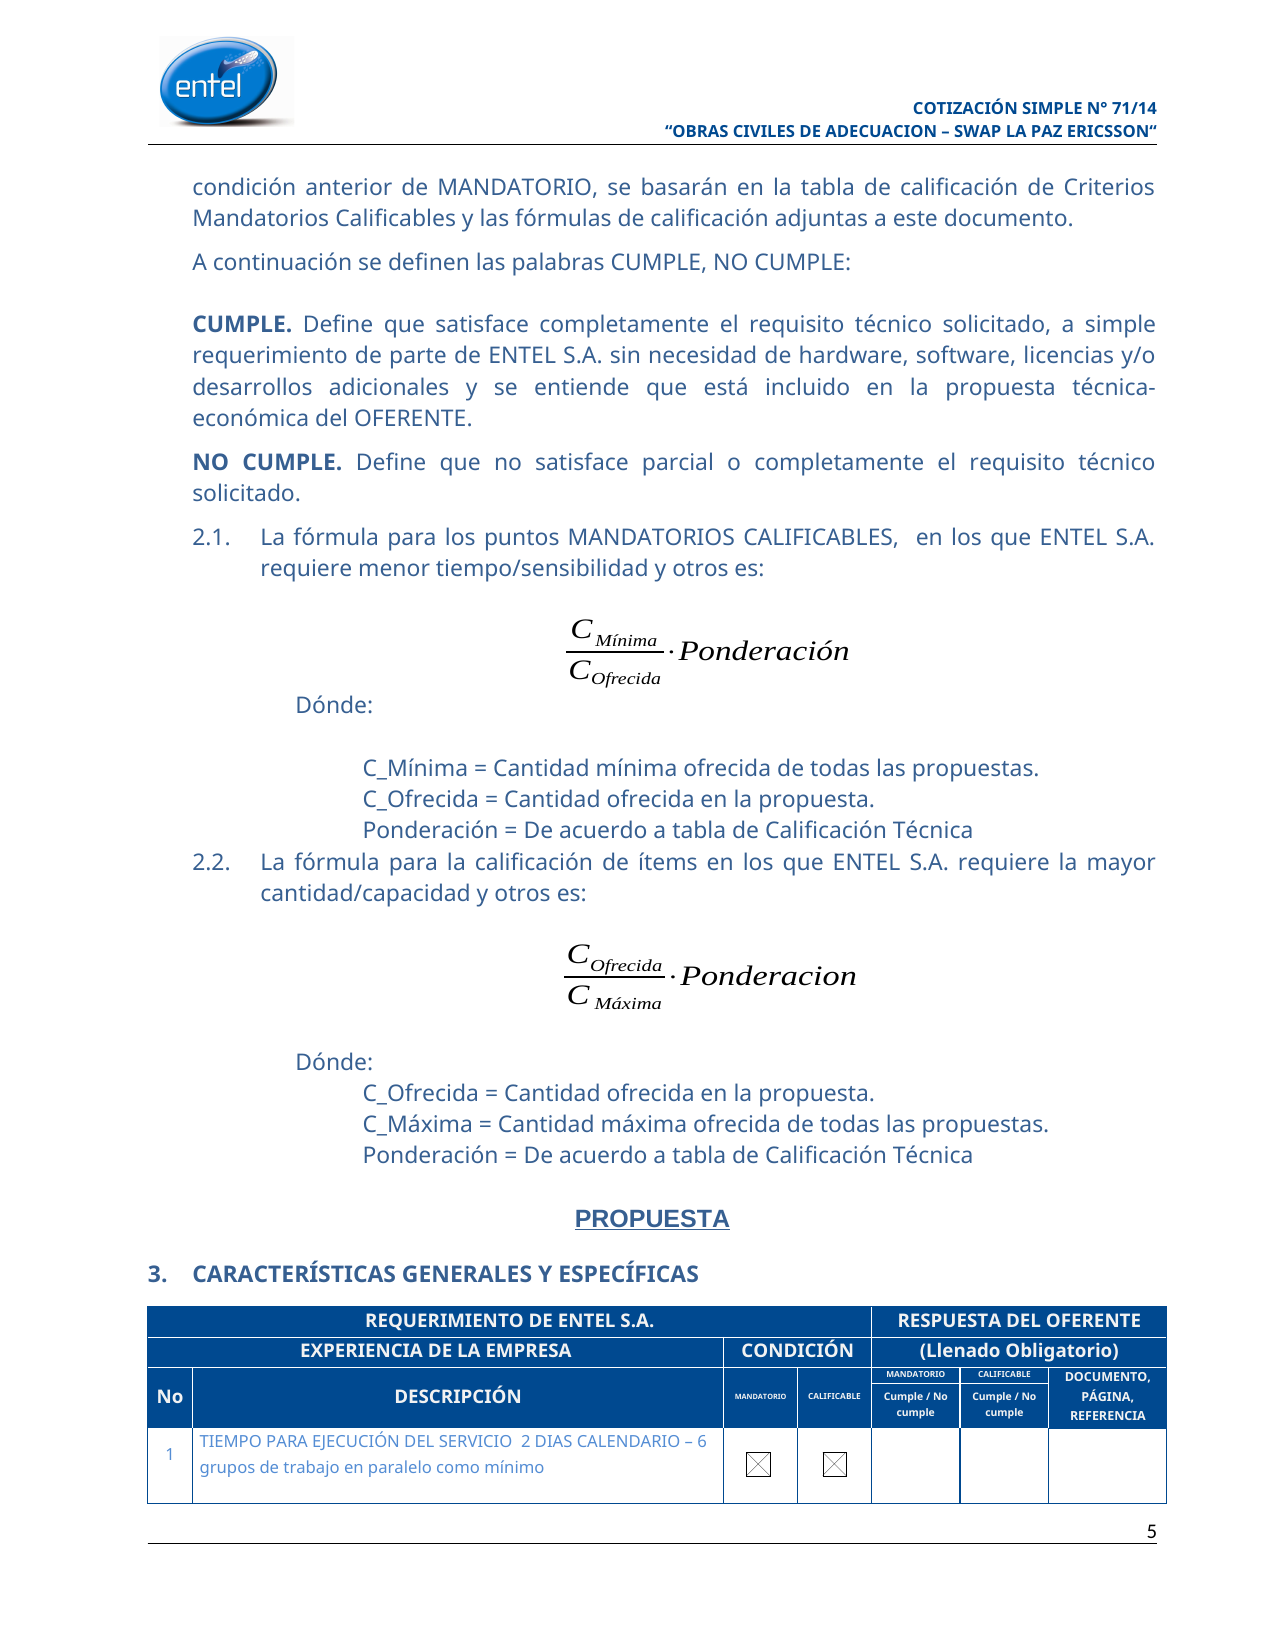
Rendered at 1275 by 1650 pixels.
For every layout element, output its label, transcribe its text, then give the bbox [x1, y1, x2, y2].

table_cell EXPERIENCIA DE LA EMPRESA [148, 1338, 723, 1367]
table_cell CONDICIÓN [724, 1338, 871, 1367]
list Ponderación = De acuerdo a tabla de Calificación Técnica [362, 1139, 1157, 1171]
table_header RESPUESTA DEL OFERENTE [872, 1307, 1166, 1337]
list La fórmula para la calificación de ítems en los que ENTEL S.A. requiere la mayor cantidad/capacidad y otros es: [192, 846, 1157, 908]
table_cell Cumple / No cumple [961, 1384, 1048, 1428]
list CUMPLE. Define que satisface completamente el requisito técnico solicitado, a simple requerimiento de parte de ENTEL S.A. sin necesidad de hardware, software, licencias y/o desarrollos adicionales y se entiende que está incluido en la propuesta técnica-económica del OFERENTE. [192, 308, 1157, 433]
list Dónde: [288, 689, 1157, 721]
table_cell No [148, 1368, 192, 1428]
table_header REQUERIMIENTO DE ENTEL S.A. [148, 1307, 871, 1337]
table_cell DOCUMENTO, PÁGINA, REFERENCIA [1049, 1368, 1166, 1428]
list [192, 171, 1157, 233]
text PROPUESTA [148, 1204, 1157, 1233]
table_cell Cumple / No cumple [872, 1384, 959, 1428]
table_cell [724, 1429, 797, 1503]
table_cell [1049, 1429, 1166, 1503]
table_cell [872, 1429, 959, 1503]
picture [159, 36, 295, 127]
table_cell 1 [148, 1429, 192, 1503]
list La fórmula para los puntos MANDATORIOS CALIFICABLES, en los que ENTEL S.A. requiere menor tiempo/sensibilidad y otros es: [192, 521, 1157, 583]
table_cell MANDATORIO [724, 1368, 797, 1428]
table_cell (Llenado Obligatorio) [872, 1338, 1166, 1367]
list NO CUMPLE. Define que no satisface parcial o completamente el requisito técnico solicitado. [192, 446, 1157, 508]
list A continuación se definen las palabras CUMPLE, NO CUMPLE: [192, 246, 1157, 277]
list C_Ofrecida = Cantidad ofrecida en la propuesta. [362, 1077, 1157, 1108]
list C_Ofrecida = Cantidad ofrecida en la propuesta. [362, 783, 1157, 814]
table_cell CALIFICABLE [798, 1368, 871, 1428]
table_cell DESCRIPCIÓN [193, 1368, 723, 1428]
table_cell CALIFICABLE [961, 1368, 1048, 1383]
list Ponderación = De acuerdo a tabla de Calificación Técnica [362, 814, 1157, 846]
list C_Máxima = Cantidad máxima ofrecida de todas las propuestas. [362, 1108, 1157, 1139]
table_cell TIEMPO PARA EJECUCIÓN DEL SERVICIO 2 DIAS CALENDARIO – 6 grupos de trabajo en paralelo como mínimo [193, 1429, 723, 1503]
list Dónde: [288, 1046, 1157, 1077]
table_cell MANDATORIO [872, 1368, 959, 1383]
list C_Mínima = Cantidad mínima ofrecida de todas las propuestas. [362, 752, 1157, 783]
table_cell [798, 1429, 871, 1503]
table_cell [961, 1429, 1048, 1503]
list CARACTERÍSTICAS GENERALES Y ESPECÍFICAS [148, 1258, 1157, 1289]
